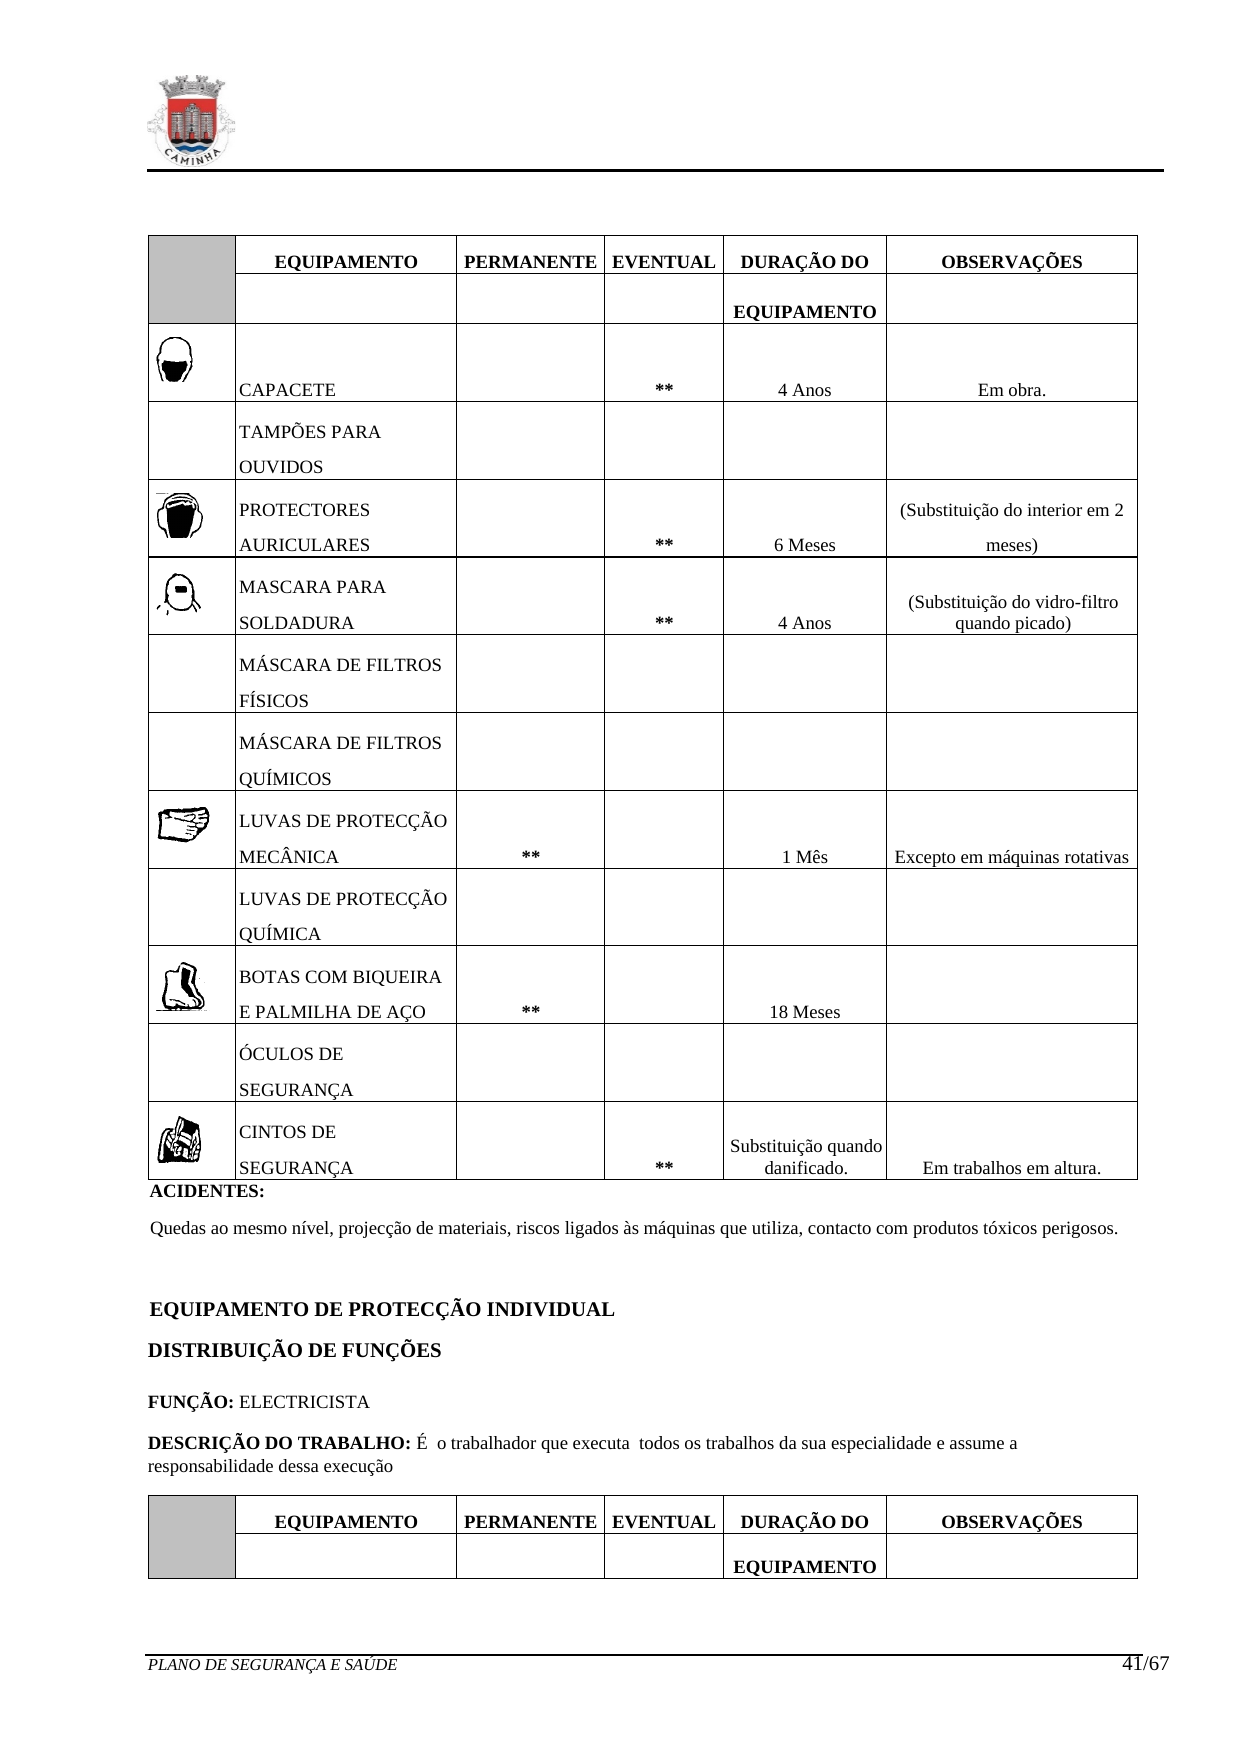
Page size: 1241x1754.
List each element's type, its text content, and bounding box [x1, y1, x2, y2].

table_cell 6 Meses [724, 480, 886, 556]
table_cell LUVAS DE PROTECÇÃO MECÂNICA [236, 791, 456, 868]
table_cell Substituição quando danificado. [724, 1102, 886, 1179]
table_cell [236, 274, 456, 323]
table_cell [887, 713, 1137, 790]
table_header DURAÇÃO DO [724, 1496, 886, 1533]
table_header DURAÇÃO DO [724, 236, 886, 273]
table_cell 4 Anos [724, 324, 886, 401]
table_header EVENTUAL [605, 1496, 723, 1533]
table_cell [149, 558, 235, 634]
table_cell [457, 869, 604, 945]
text ACIDENTES: [149, 1180, 1004, 1201]
picture [156, 493, 205, 538]
table_cell [149, 1102, 235, 1179]
table_cell [457, 1102, 604, 1179]
table_cell [457, 274, 604, 323]
table_cell [605, 1534, 723, 1578]
table_cell [149, 869, 235, 945]
table_cell [887, 1024, 1137, 1101]
table_cell [724, 402, 886, 478]
table_cell [724, 635, 886, 712]
table_cell ** [605, 558, 723, 634]
table_cell [149, 480, 235, 556]
picture [147, 75, 236, 167]
table_cell [149, 324, 235, 401]
table_cell [724, 1024, 886, 1101]
table_cell [887, 946, 1137, 1023]
picture [156, 960, 210, 1011]
table_header EQUIPAMENTO [236, 1496, 456, 1533]
table_cell EQUIPAMENTO [724, 1534, 886, 1578]
table_cell MÁSCARA DE FILTROS QUÍMICOS [236, 713, 456, 790]
table_cell [149, 1024, 235, 1101]
table_cell [457, 1534, 604, 1578]
table_cell [605, 713, 723, 790]
picture [156, 337, 194, 382]
table_cell CINTOS DE SEGURANÇA [236, 1102, 456, 1179]
table_cell [887, 402, 1137, 478]
table_header OBSERVAÇÕES [887, 1496, 1137, 1533]
table_cell [605, 635, 723, 712]
table_cell [605, 1024, 723, 1101]
table_cell ** [605, 480, 723, 556]
table_cell [457, 635, 604, 712]
table_cell 18 Meses [724, 946, 886, 1023]
table_cell [605, 791, 723, 868]
table_cell (Substituição do vidro-filtro quando picado) [887, 558, 1137, 634]
table_cell [149, 402, 235, 478]
table_header [149, 236, 235, 323]
table_cell Excepto em máquinas rotativas [887, 791, 1137, 868]
table_cell Em trabalhos em altura. [887, 1102, 1137, 1179]
text EQUIPAMENTO DE PROTECÇÃO INDIVIDUAL [149, 1297, 1121, 1321]
table_cell [724, 869, 886, 945]
table_cell Em obra. [887, 324, 1137, 401]
table_header PERMANENTE [457, 236, 604, 273]
table_cell PROTECTORES AURICULARES [236, 480, 456, 556]
table_cell CAPACETE [236, 324, 456, 401]
table_cell [887, 1534, 1137, 1578]
table_cell [149, 946, 235, 1023]
table_cell 4 Anos [724, 558, 886, 634]
subtitle DISTRIBUIÇÃO DE FUNÇÕES [148, 1338, 1121, 1362]
table_cell ** [457, 946, 604, 1023]
table_cell [149, 635, 235, 712]
table_cell [887, 635, 1137, 712]
table_cell [149, 713, 235, 790]
table_cell LUVAS DE PROTECÇÃO QUÍMICA [236, 869, 456, 945]
table_cell [887, 274, 1137, 323]
table_cell [457, 324, 604, 401]
table_header EVENTUAL [605, 236, 723, 273]
table_cell [605, 402, 723, 478]
table_cell [605, 274, 723, 323]
table_cell [724, 713, 886, 790]
table_cell [457, 1024, 604, 1101]
table_cell [236, 1534, 456, 1578]
table_cell [605, 869, 723, 945]
table_cell [149, 791, 235, 868]
text Quedas ao mesmo nível, projecção de materiais, riscos ligados às máquinas que utiliza, contacto com produtos tóxicos perigosos. [150, 1217, 1121, 1238]
table_cell [457, 402, 604, 478]
table_cell MÁSCARA DE FILTROS FÍSICOS [236, 635, 456, 712]
table_cell ** [605, 324, 723, 401]
table_header OBSERVAÇÕES [887, 236, 1137, 273]
table_cell [457, 480, 604, 556]
table_header [149, 1496, 235, 1578]
table_cell [457, 558, 604, 634]
table_cell ÓCULOS DE SEGURANÇA [236, 1024, 456, 1101]
picture [156, 571, 202, 617]
table_cell EQUIPAMENTO [724, 274, 886, 323]
table_cell BOTAS COM BIQUEIRA E PALMILHA DE AÇO [236, 946, 456, 1023]
table_cell [887, 869, 1137, 945]
table_cell MASCARA PARA SOLDADURA [236, 558, 456, 634]
table_header EQUIPAMENTO [236, 236, 456, 273]
table_cell (Substituição do interior em 2 meses) [887, 480, 1137, 556]
table_cell TAMPÕES PARA OUVIDOS [236, 402, 456, 478]
text DESCRIÇÃO DO TRABALHO: É o trabalhador que executa todos os trabalhos da sua especialidade e assume a responsabilidade dessa execução [148, 1432, 1121, 1476]
table_cell ** [457, 791, 604, 868]
table_header PERMANENTE [457, 1496, 604, 1533]
text FUNÇÃO: ELECTRICISTA [148, 1391, 1121, 1412]
table_cell [605, 946, 723, 1023]
table_cell 1 Mês [724, 791, 886, 868]
table_cell ** [605, 1102, 723, 1179]
table_cell [457, 713, 604, 790]
picture [156, 805, 211, 843]
picture [156, 1116, 202, 1163]
